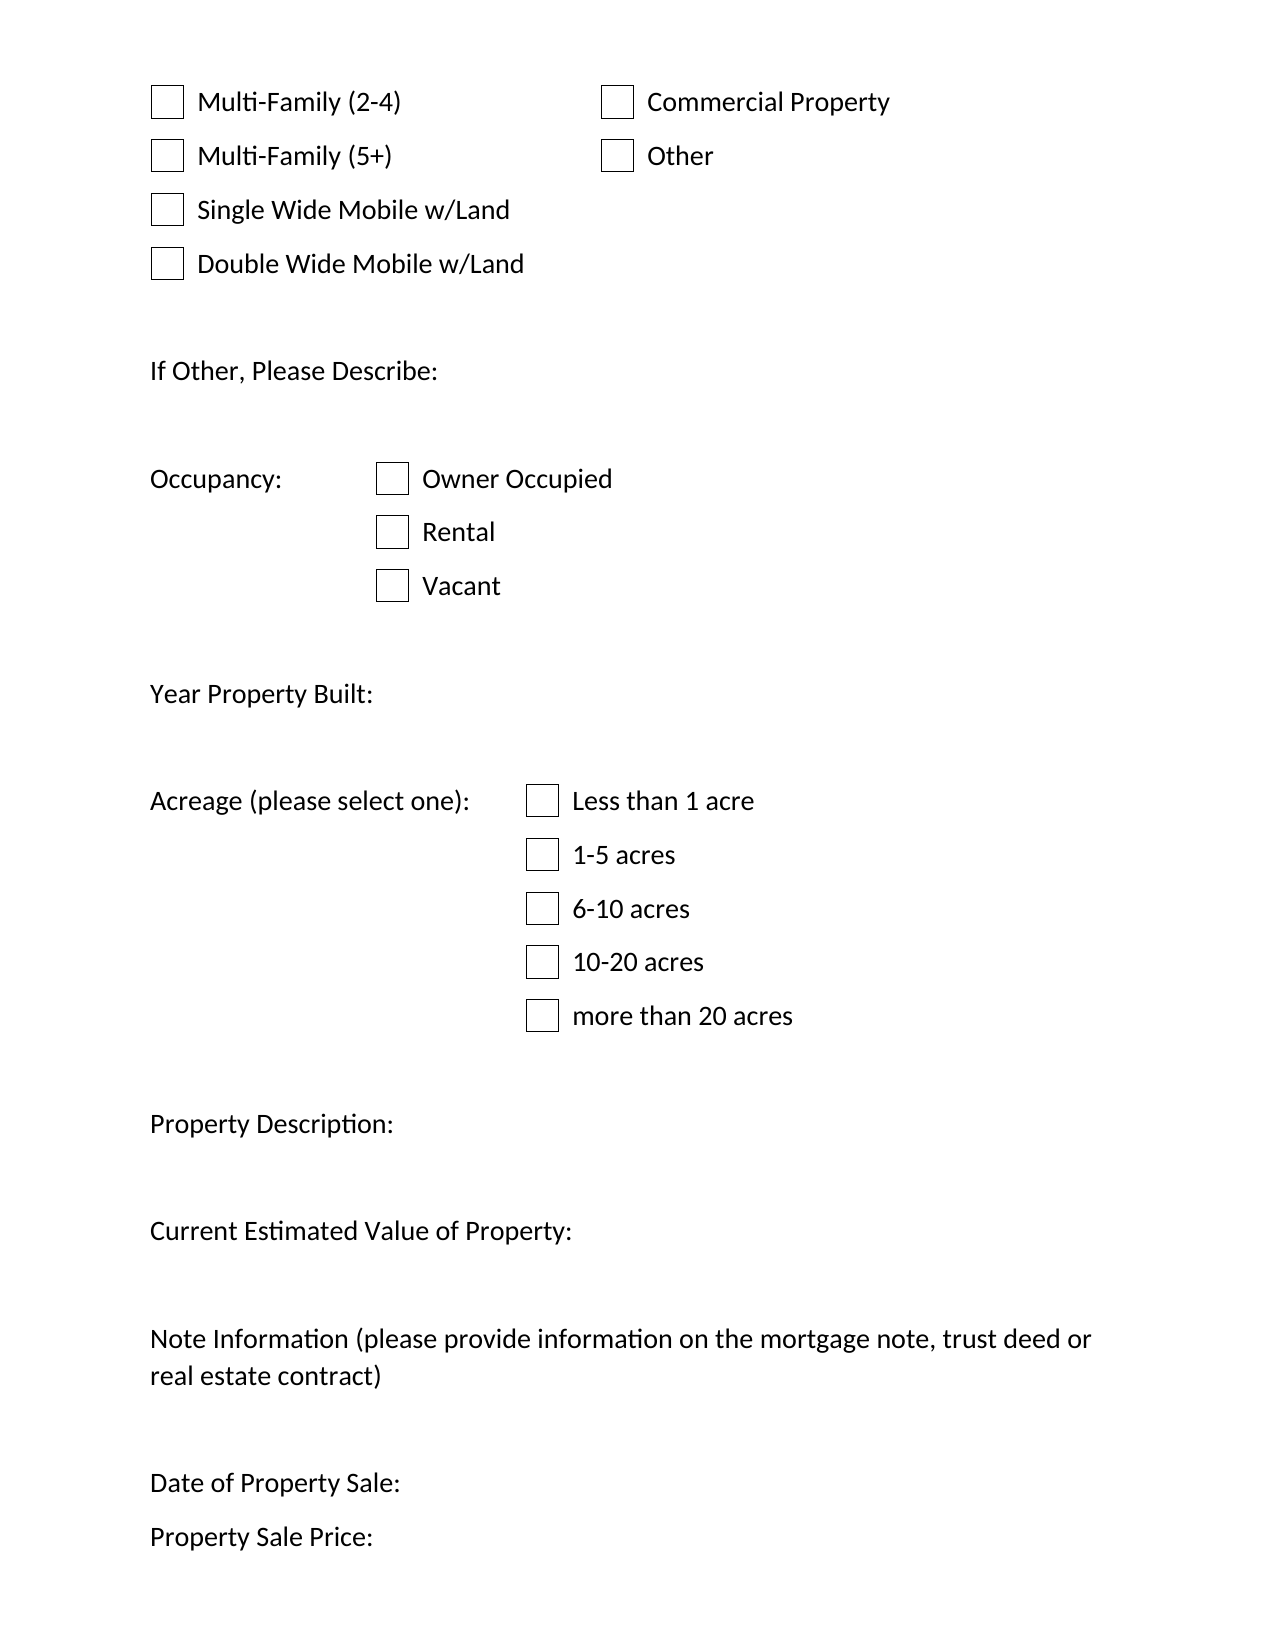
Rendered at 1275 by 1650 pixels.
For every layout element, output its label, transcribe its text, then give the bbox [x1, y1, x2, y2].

text Year Property Built: [150, 676, 1125, 710]
text 10-20 acres [450, 944, 1125, 979]
text Rental [300, 514, 1125, 549]
text Property Sale Price: [150, 1519, 1125, 1553]
text Double Wide Mobile w/Land [150, 246, 1125, 280]
text Date of Property Sale: [150, 1465, 1125, 1499]
text more than 20 acres [450, 998, 1125, 1032]
text Current Estimated Value of Property: [150, 1213, 1125, 1247]
text 1-5 acres [450, 837, 1125, 871]
text Single Wide Mobile w/Land [150, 192, 1125, 226]
text 6-10 acres [450, 891, 1125, 925]
text Multi-Family (5+) Other [150, 138, 1125, 172]
text Acreage (please select one): Less than 1 acre [150, 783, 1125, 817]
text Note Information (please provide information on the mortgage note, trust deed or real estate contract) [150, 1321, 1125, 1392]
text Multi-Family (2-4) Commercial Property [150, 84, 1125, 119]
text Vacant [300, 568, 1125, 602]
text If Other, Please Describe: [150, 353, 1125, 387]
text Property Description: [150, 1106, 1125, 1140]
text Occupancy: Owner Occupied [150, 461, 1125, 495]
